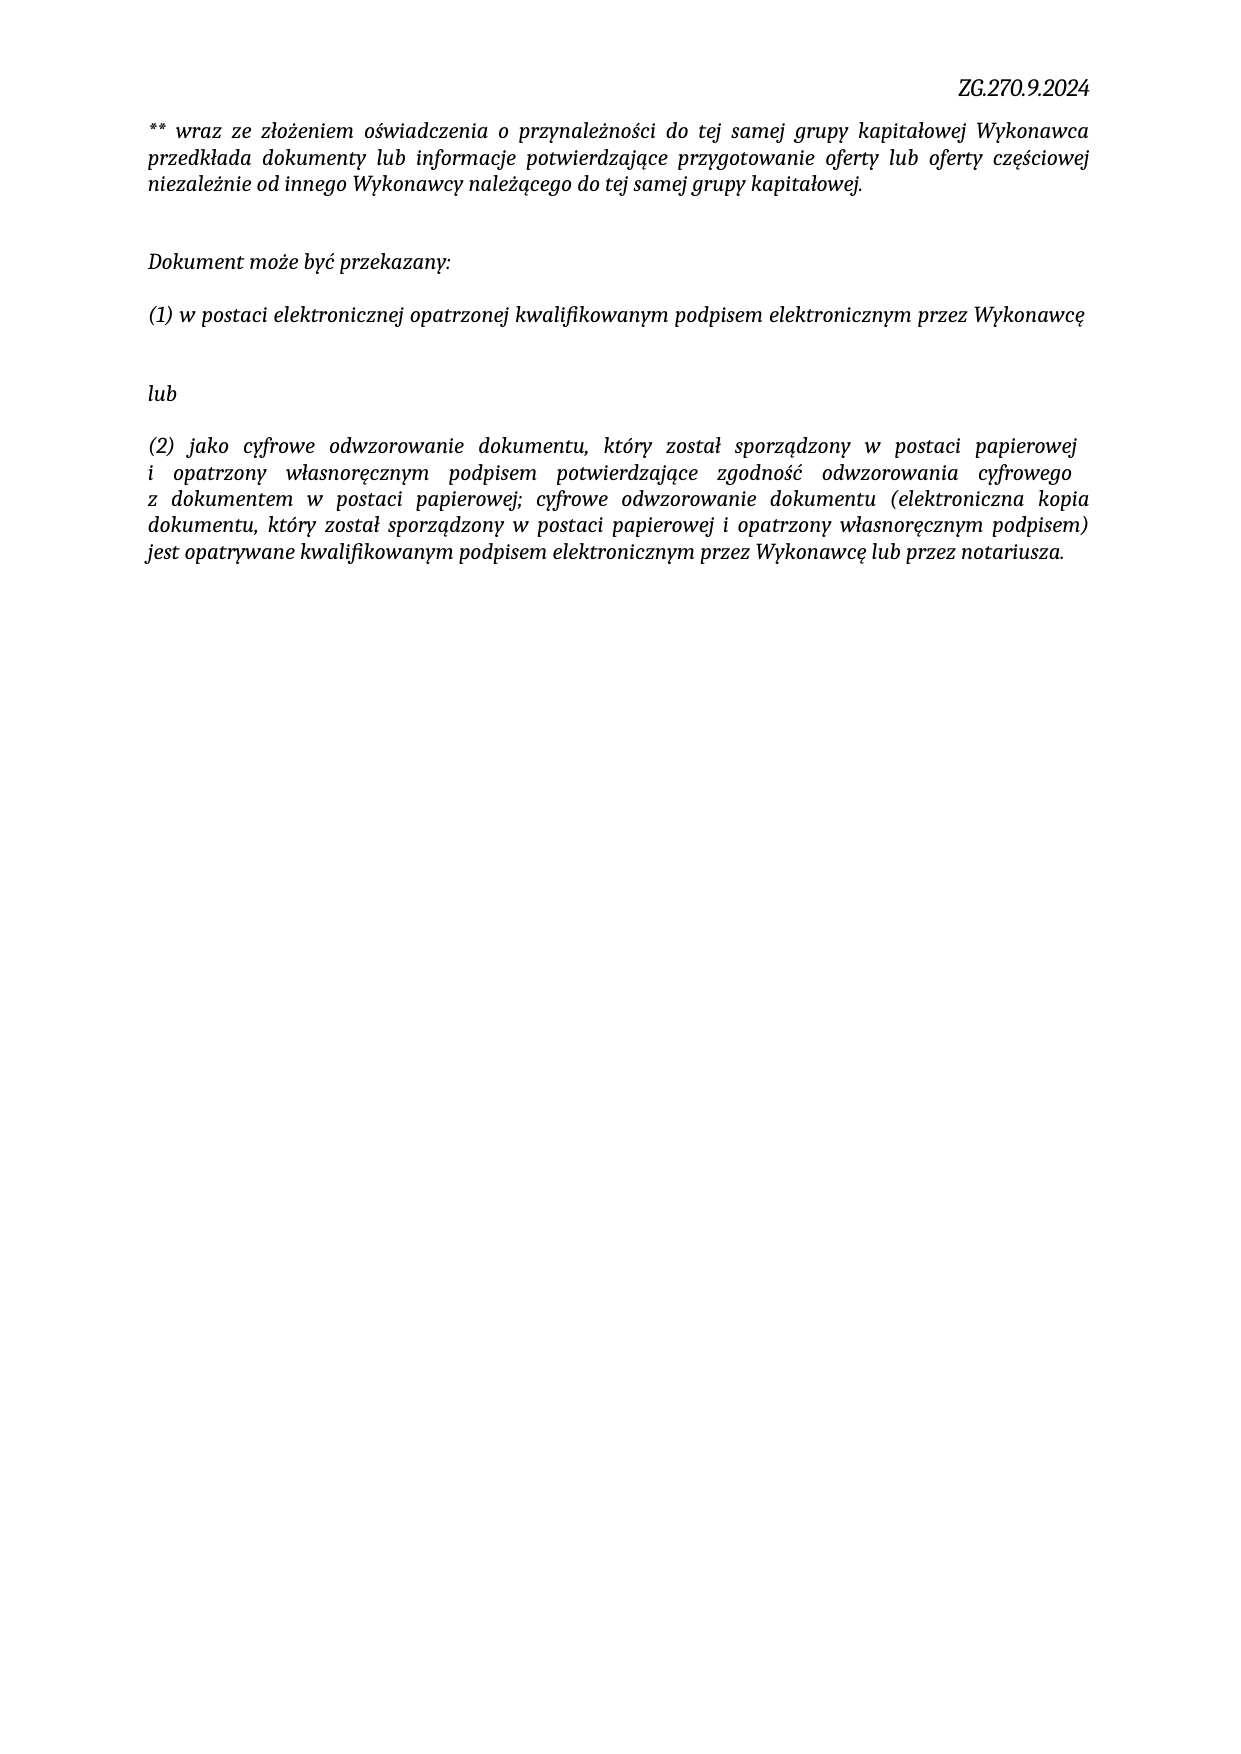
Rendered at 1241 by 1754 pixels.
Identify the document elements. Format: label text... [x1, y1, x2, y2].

text ** wraz ze złożeniem oświadczenia o przynależności do tej samej grupy kapitałowej Wykonawca przedkłada dokumenty lub informacje potwierdzające przygotowanie oferty lub oferty częściowej niezależnie od innego Wykonawcy należącego do tej samej grupy kapitałowej. [148, 118, 1093, 197]
text Dokument może być przekazany: (1) w postaci elektronicznej opatrzonej kwalifikowanym podpisem elektronicznym przez Wykonawcę lub (2) jako cyfrowe odwzorowanie dokumentu, który został sporządzony w postaci papierowej i opatrzony własnoręcznym podpisem potwierdzające zgodność odwzorowania cyfrowego z dokumentem w postaci papierowej; cyfrowe odwzorowanie dokumentu (elektroniczna kopia dokumentu, który został sporządzony w postaci papierowej i opatrzony własnoręcznym podpisem) jest opatrywane kwalifikowanym podpisem elektronicznym przez Wykonawcę lub przez notariusza. [148, 249, 1093, 565]
